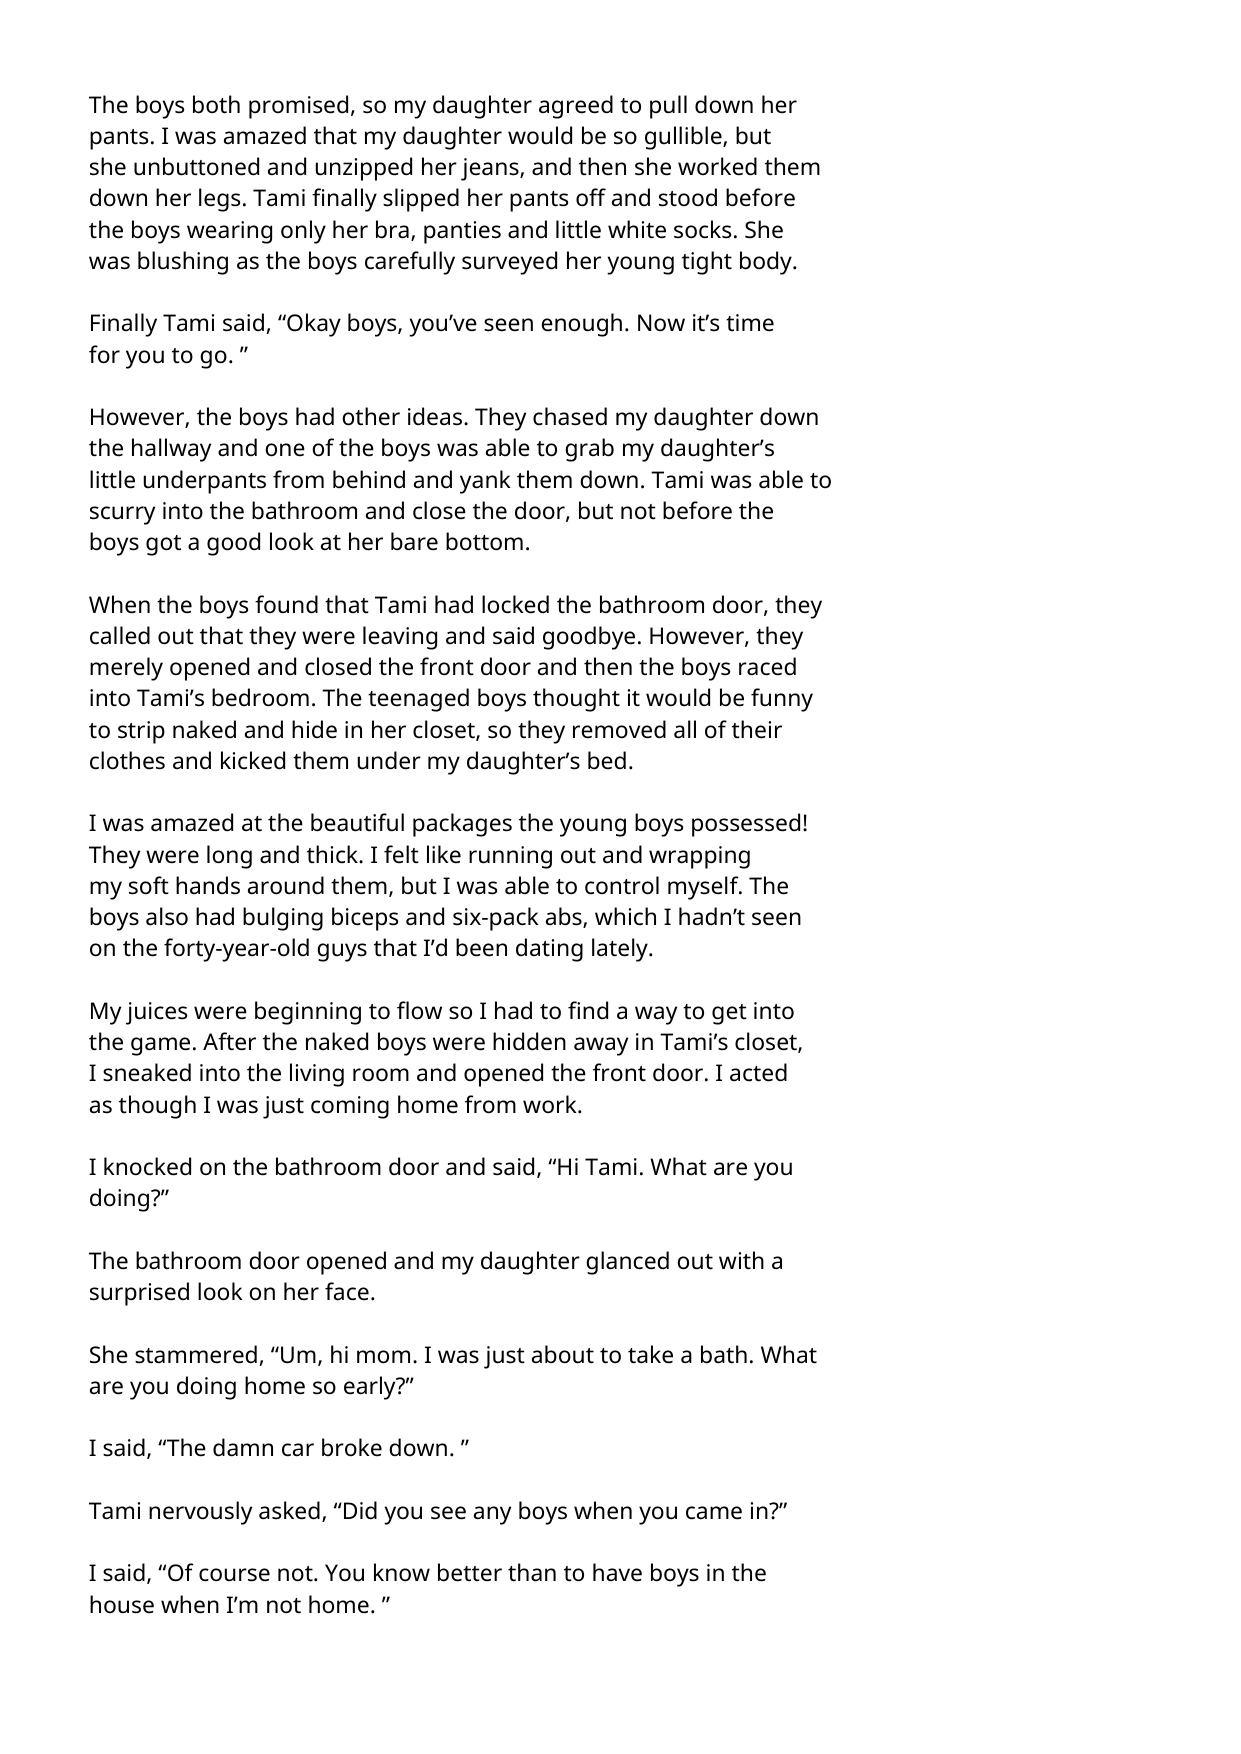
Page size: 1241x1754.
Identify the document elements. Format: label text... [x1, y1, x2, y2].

text I knocked on the bathroom door and said, “Hi Tami. What are you [89, 1151, 1152, 1182]
text When the boys found that Tami had locked the bathroom door, they [89, 589, 1152, 620]
text little underpants from behind and yank them down. Tami was able to [89, 464, 1152, 495]
text to strip naked and hide in her closet, so they removed all of their [89, 714, 1152, 745]
text I said, “The damn car broke down. ” [89, 1432, 1152, 1464]
text The bathroom door opened and my daughter glanced out with a [89, 1245, 1152, 1276]
text doing?” [89, 1182, 1152, 1214]
text into Tami’s bedroom. The teenaged boys thought it would be funny [89, 682, 1152, 714]
text as though I was just coming home from work. [89, 1089, 1152, 1120]
text boys also had bulging biceps and six-pack abs, which I hadn’t seen [89, 901, 1152, 932]
text Tami nervously asked, “Did you see any boys when you came in?” [89, 1495, 1152, 1526]
text They were long and thick. I felt like running out and wrapping [89, 839, 1152, 870]
text I said, “Of course not. You know better than to have boys in the [89, 1557, 1152, 1589]
text My juices were beginning to flow so I had to find a way to get into [89, 995, 1152, 1026]
text However, the boys had other ideas. They chased my daughter down [89, 401, 1152, 432]
text The boys both promised, so my daughter agreed to pull down her [89, 89, 1152, 120]
text on the forty-year-old guys that I’d been dating lately. [89, 932, 1152, 964]
text the game. After the naked boys were hidden away in Tami’s closet, [89, 1026, 1152, 1057]
text was blushing as the boys carefully surveyed her young tight body. [89, 245, 1152, 276]
text my soft hands around them, but I was able to control myself. The [89, 870, 1152, 901]
text are you doing home so early?” [89, 1370, 1152, 1401]
text scurry into the bathroom and close the door, but not before the [89, 495, 1152, 526]
text pants. I was amazed that my daughter would be so gullible, but [89, 120, 1152, 151]
text boys got a good look at her bare bottom. [89, 526, 1152, 557]
text house when I’m not home. ” [89, 1589, 1152, 1620]
text surprised look on her face. [89, 1276, 1152, 1307]
text I was amazed at the beautiful packages the young boys possessed! [89, 807, 1152, 839]
text she unbuttoned and unzipped her jeans, and then she worked them [89, 151, 1152, 182]
text the hallway and one of the boys was able to grab my daughter’s [89, 432, 1152, 464]
text merely opened and closed the front door and then the boys raced [89, 651, 1152, 682]
text Finally Tami said, “Okay boys, you’ve seen enough. Now it’s time [89, 307, 1152, 339]
text down her legs. Tami finally slipped her pants off and stood before [89, 182, 1152, 214]
text I sneaked into the living room and opened the front door. I acted [89, 1057, 1152, 1089]
text the boys wearing only her bra, panties and little white socks. She [89, 214, 1152, 245]
text clothes and kicked them under my daughter’s bed. [89, 745, 1152, 776]
text She stammered, “Um, hi mom. I was just about to take a bath. What [89, 1339, 1152, 1370]
text called out that they were leaving and said goodbye. However, they [89, 620, 1152, 651]
text for you to go. ” [89, 339, 1152, 370]
